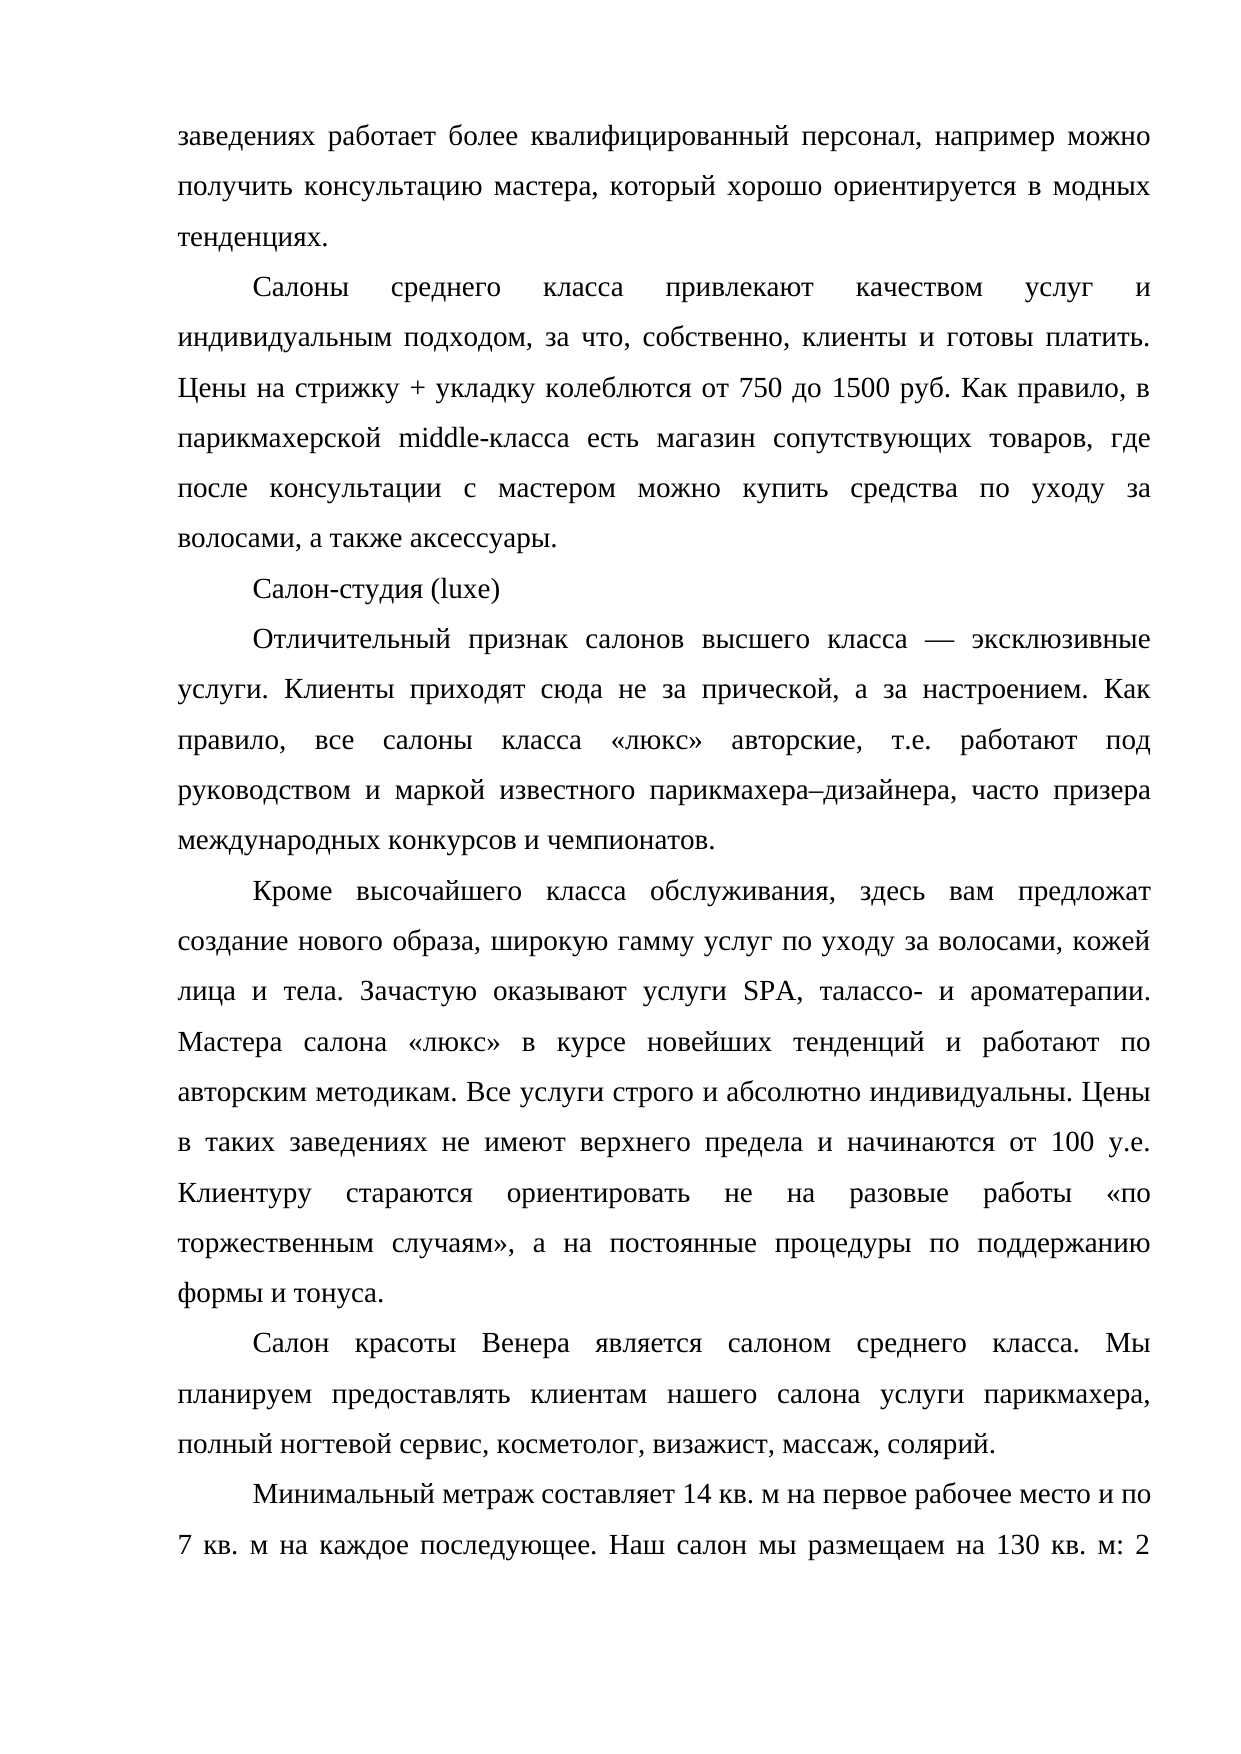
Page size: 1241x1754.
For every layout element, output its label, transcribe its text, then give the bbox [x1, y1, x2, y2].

text Салон-студия (luxe) [177, 571, 1152, 604]
text Кроме высочайшего класса обслуживания, здесь вам предложат создание нового образа, широкую гамму услуг по уходу за волосами, кожей лица и тела. Зачастую оказывают услуги SPA, талассо- и ароматерапии. Мастера салона «люкс» в курсе новейших тенденций и работают по авторским методикам. Все услуги строго и абсолютно индивидуальны. Цены в таких заведениях не имеют верхнего предела и начинаются от 100 у.е. Клиентуру стараются ориентировать не на разовые работы «по торжественным случаям», а на постоянные процедуры по поддержанию формы и тонуса. [177, 873, 1152, 1309]
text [177, 1477, 1152, 1560]
text Салон красоты Венера является салоном среднего класса. Мы планируем предоставлять клиентам нашего салона услуги парикмахера, полный ногтевой сервис, косметолог, визажист, массаж, солярий. [177, 1326, 1152, 1460]
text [177, 118, 1152, 252]
text Отличительный признак салонов высшего класса — эксклюзивные услуги. Клиенты приходят сюда не за прической, а за настроением. Как правило, все салоны класса «люкс» авторские, т.е. работают под руководством и маркой известного парикмахера–дизайнера, часто призера международных конкурсов и чемпионатов. [177, 621, 1152, 856]
text Салоны среднего класса привлекают качеством услуг и индивидуальным подходом, за что, собственно, клиенты и готовы платить. Цены на стрижку + укладку колеблются от 750 до 1500 руб. Как правило, в парикмахерской middle-класса есть магазин сопутствующих товаров, где после консультации с мастером можно купить средства по уходу за волосами, а также аксессуары. [177, 269, 1152, 554]
